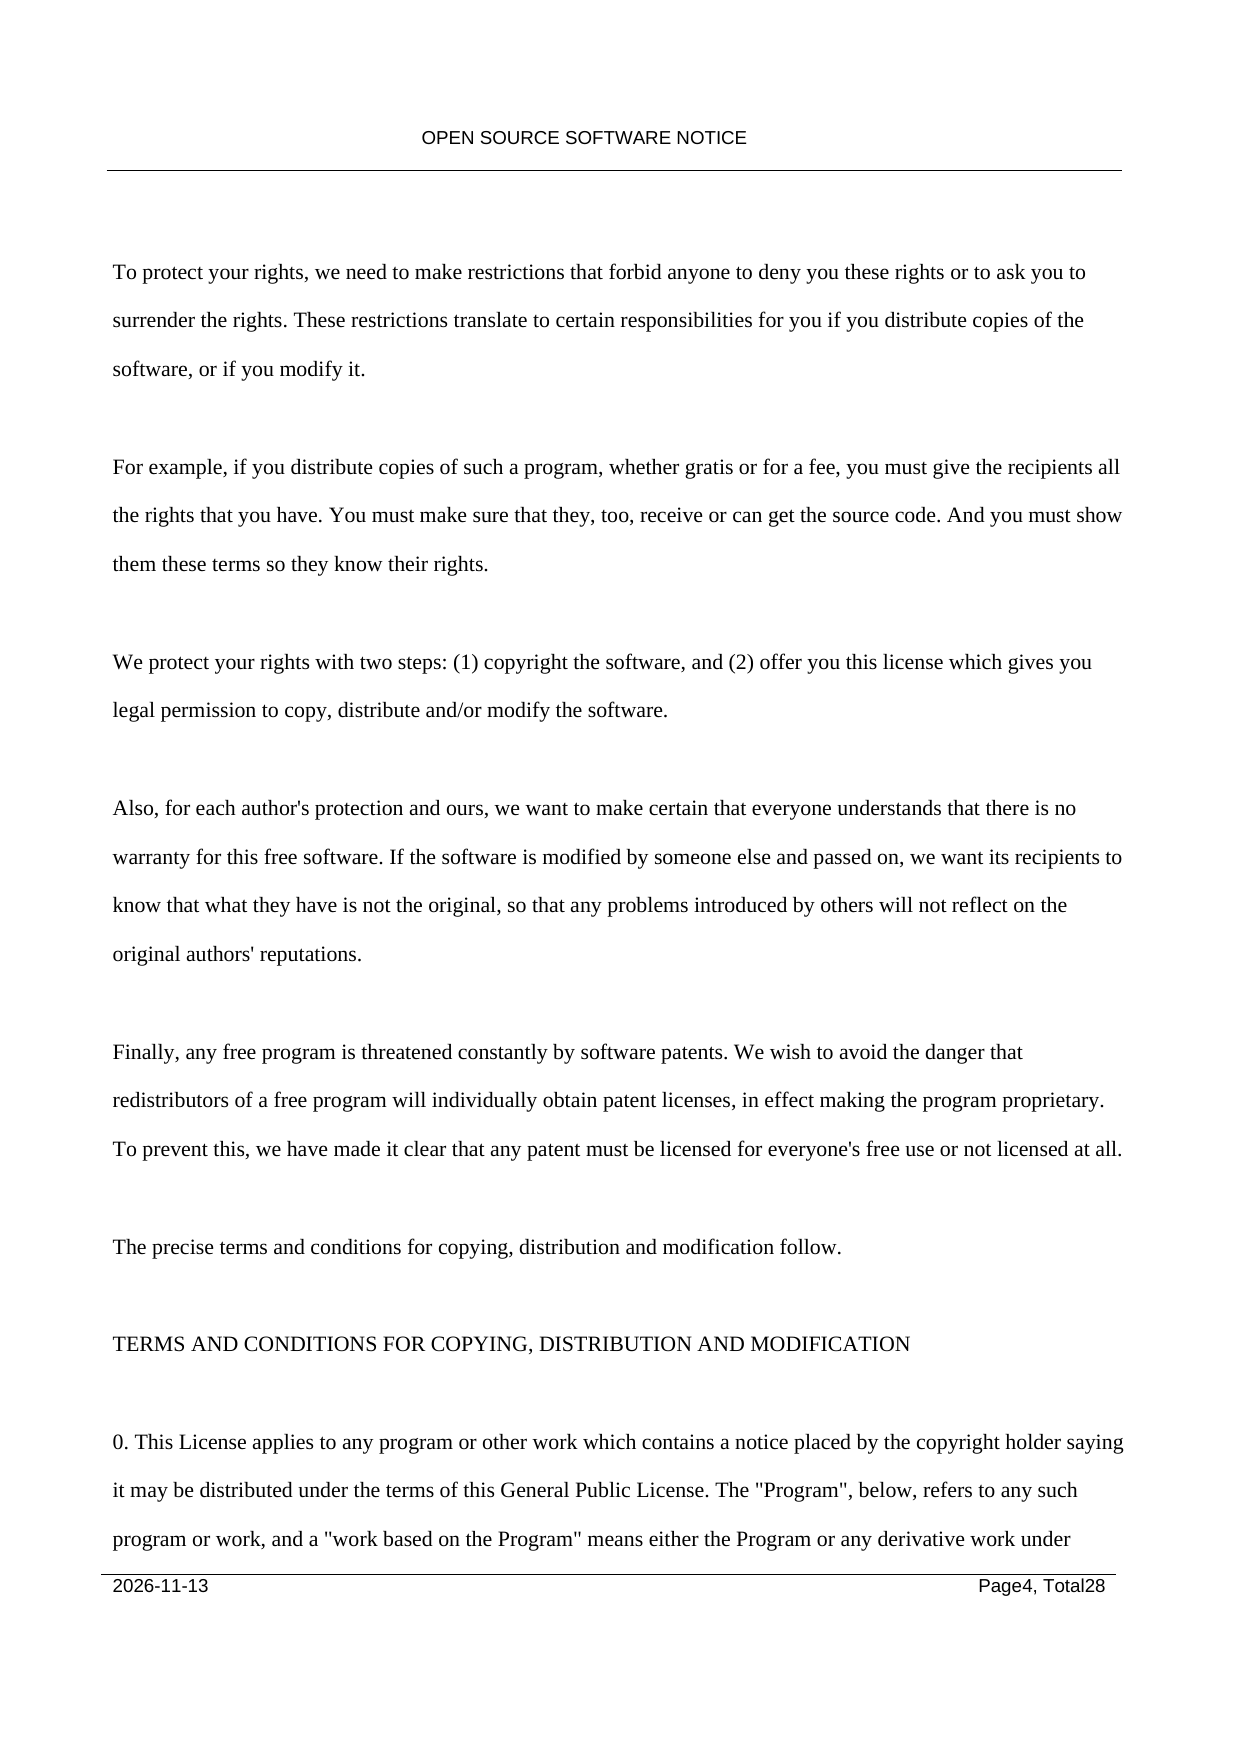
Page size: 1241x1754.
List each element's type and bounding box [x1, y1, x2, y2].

text [112, 206, 1128, 1555]
